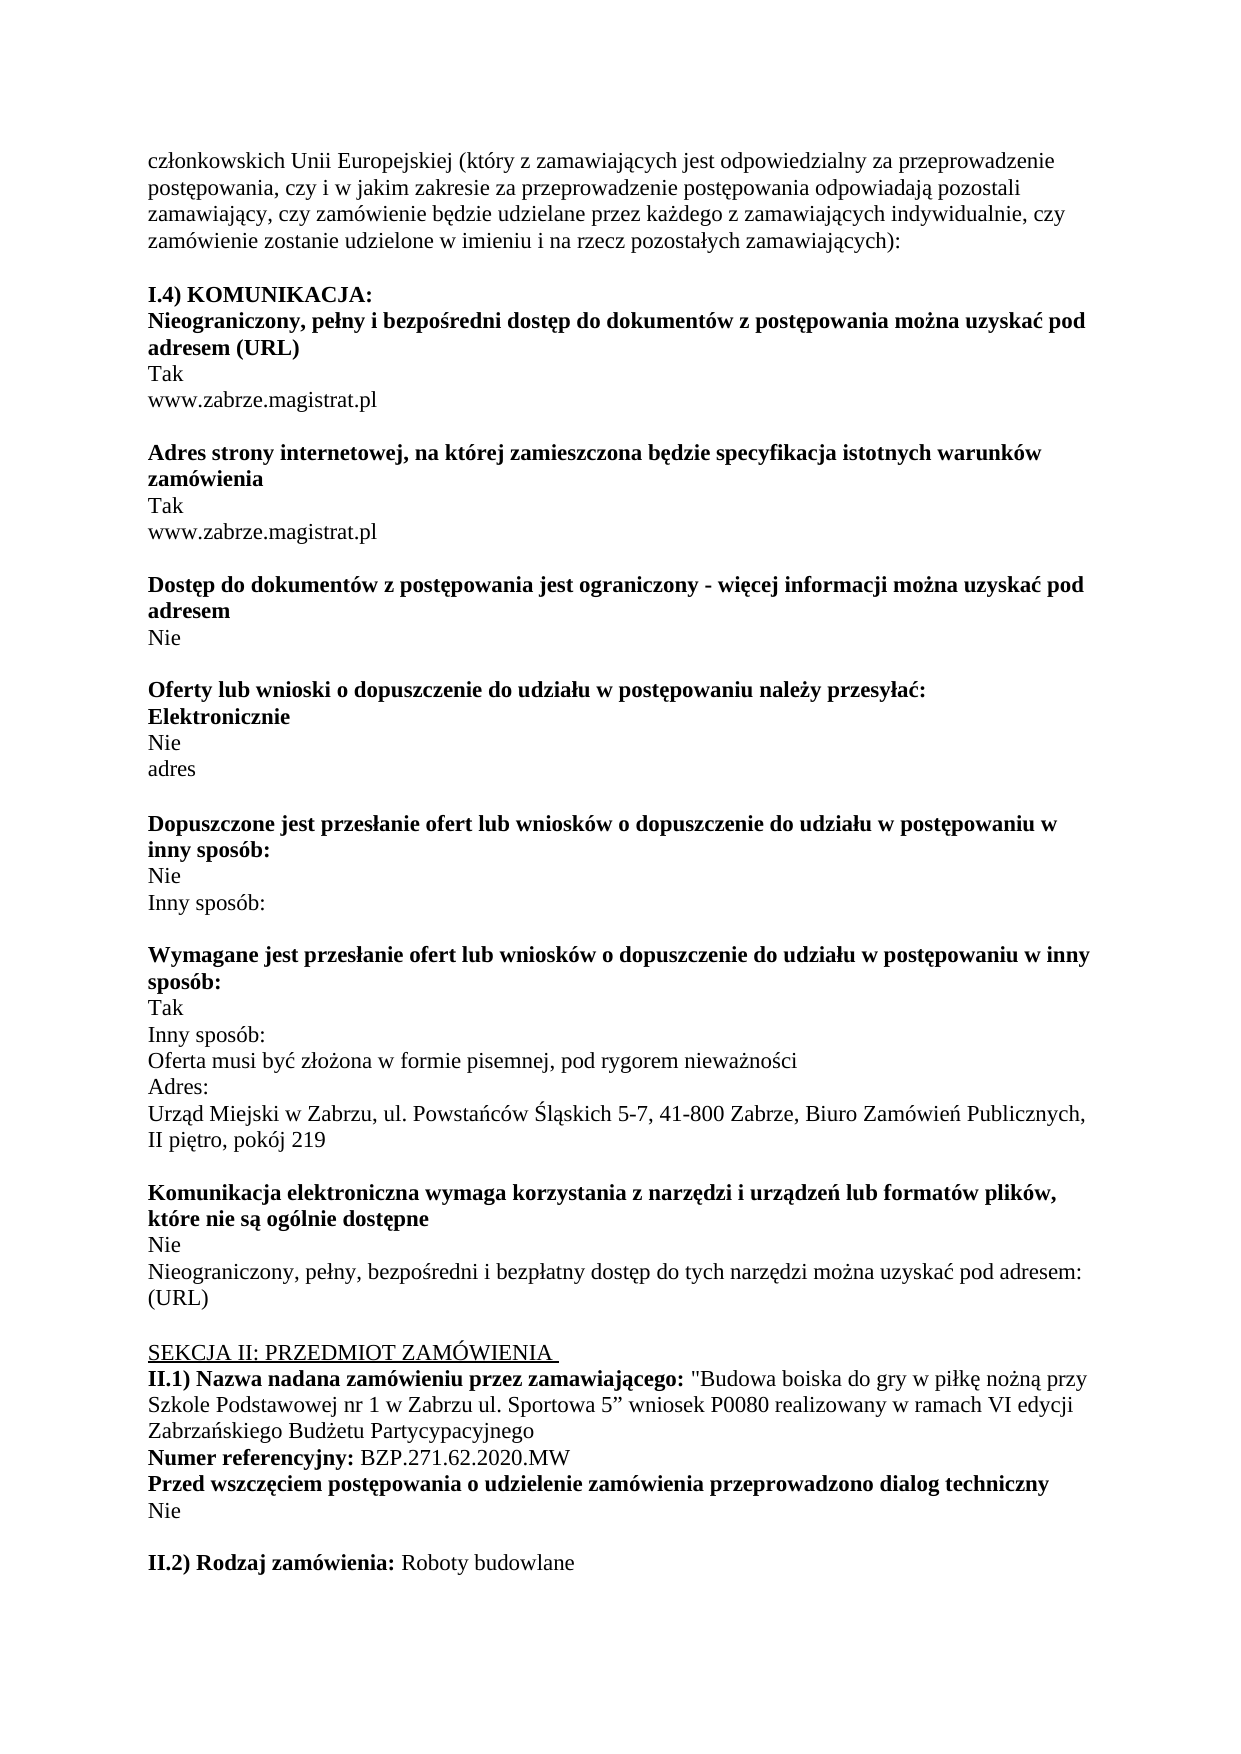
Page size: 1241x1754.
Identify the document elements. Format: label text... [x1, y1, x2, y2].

text Nie [148, 1497, 1093, 1523]
text Tak www.zabrze.magistrat.pl [148, 360, 1093, 413]
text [148, 1523, 1093, 1576]
text Nie Nieograniczony, pełny, bezpośredni i bezpłatny dostęp do tych narzędzi można uzyskać pod adresem: (URL) [148, 1231, 1093, 1338]
text Adres strony internetowej, na której zamieszczona będzie specyfikacja istotnych warunków zamówienia [148, 413, 1093, 492]
text SEKCJA II: PRZEDMIOT ZAMÓWIENIA II.1) Nazwa nadana zamówieniu przez zamawiającego: "Budowa boiska do gry w piłkę nożną przy Szkole Podstawowej nr 1 w Zabrzu ul. Sportowa 5” wniosek P0080 realizowany w ramach VI edycji Zabrzańskiego Budżetu Partycypacyjnego Numer referencyjny: BZP.271.62.2020.MW Przed wszczęciem postępowania o udzielenie zamówienia przeprowadzono dialog techniczny [148, 1338, 1093, 1497]
text Dostęp do dokumentów z postępowania jest ograniczony - więcej informacji można uzyskać pod adresem [148, 544, 1093, 624]
text I.4) KOMUNIKACJA: Nieograniczony, pełny i bezpośredni dostęp do dokumentów z postępowania można uzyskać pod adresem (URL) [148, 281, 1093, 360]
text Komunikacja elektroniczna wymaga korzystania z narzędzi i urządzeń lub formatów plików, które nie są ogólnie dostępne [148, 1152, 1093, 1231]
text Nie Oferty lub wnioski o dopuszczenie do udziału w postępowaniu należy przesyłać: Elektronicznie [148, 624, 1093, 729]
text Dopuszczone jest przesłanie ofert lub wniosków o dopuszczenie do udziału w postępowaniu w inny sposób: Nie Inny sposób: Wymagane jest przesłanie ofert lub wniosków o dopuszczenie do udziału w postępowaniu w inny sposób: Tak Inny sposób: Oferta musi być złożona w formie pisemnej, pod rygorem nieważności Adres: Urząd Miejski w Zabrzu, ul. Powstańców Śląskich 5-7, 41-800 Zabrze, Biuro Zamówień Publicznych, II piętro, pokój 219 [148, 810, 1093, 1152]
text Tak www.zabrze.magistrat.pl [148, 492, 1093, 544]
text Nie adres [148, 729, 1093, 810]
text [148, 148, 1093, 281]
